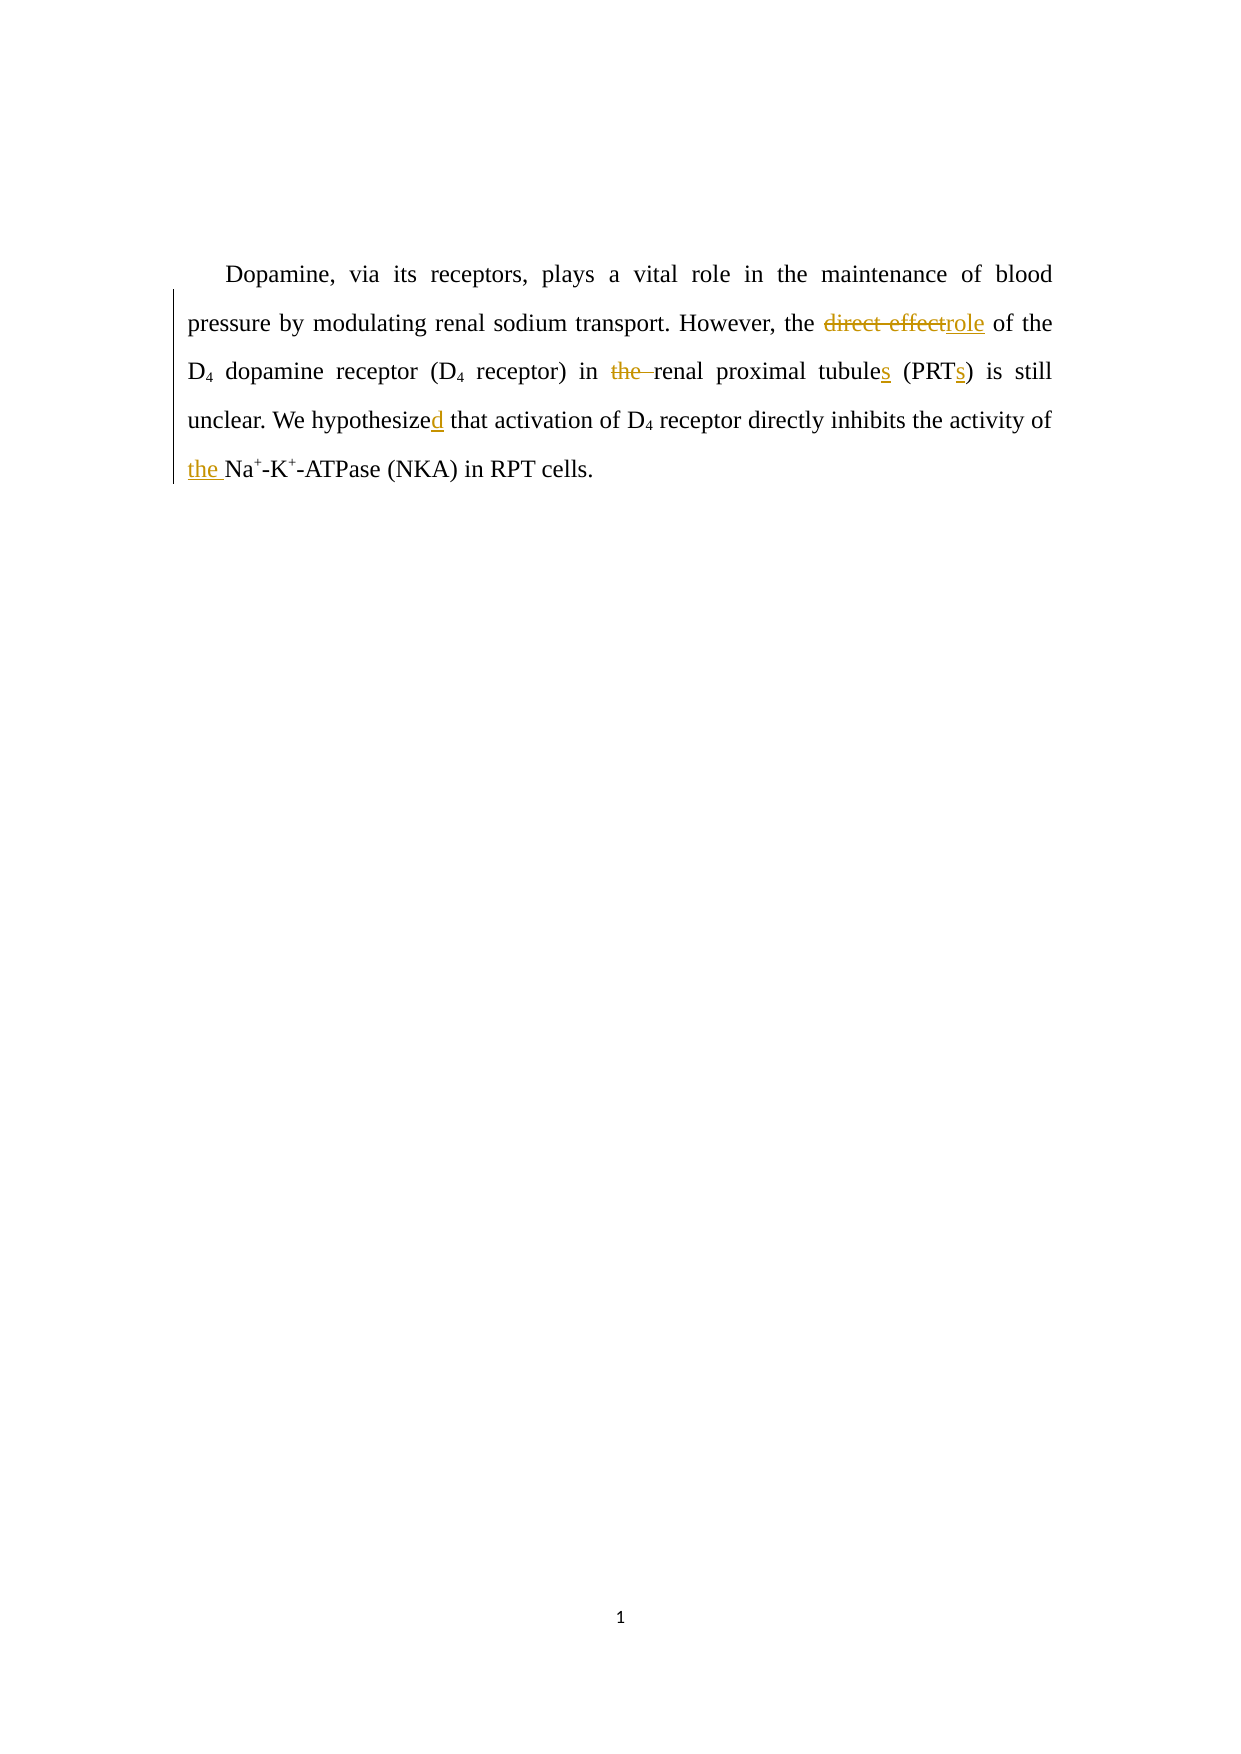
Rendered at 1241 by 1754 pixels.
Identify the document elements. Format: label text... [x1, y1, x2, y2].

text Dopamine, via its receptors, plays a vital role in the maintenance of blood pressure by modulating renal sodium transport. However, the of the D4 dopamine receptor (D4 receptor) in renal proximal tubule (PRT) is still unclear. We hypothesize that activation of D4 receptor directly inhibits the activity of Na+-K+-ATPase (NKA) in RPT cells. [187, 257, 1053, 484]
